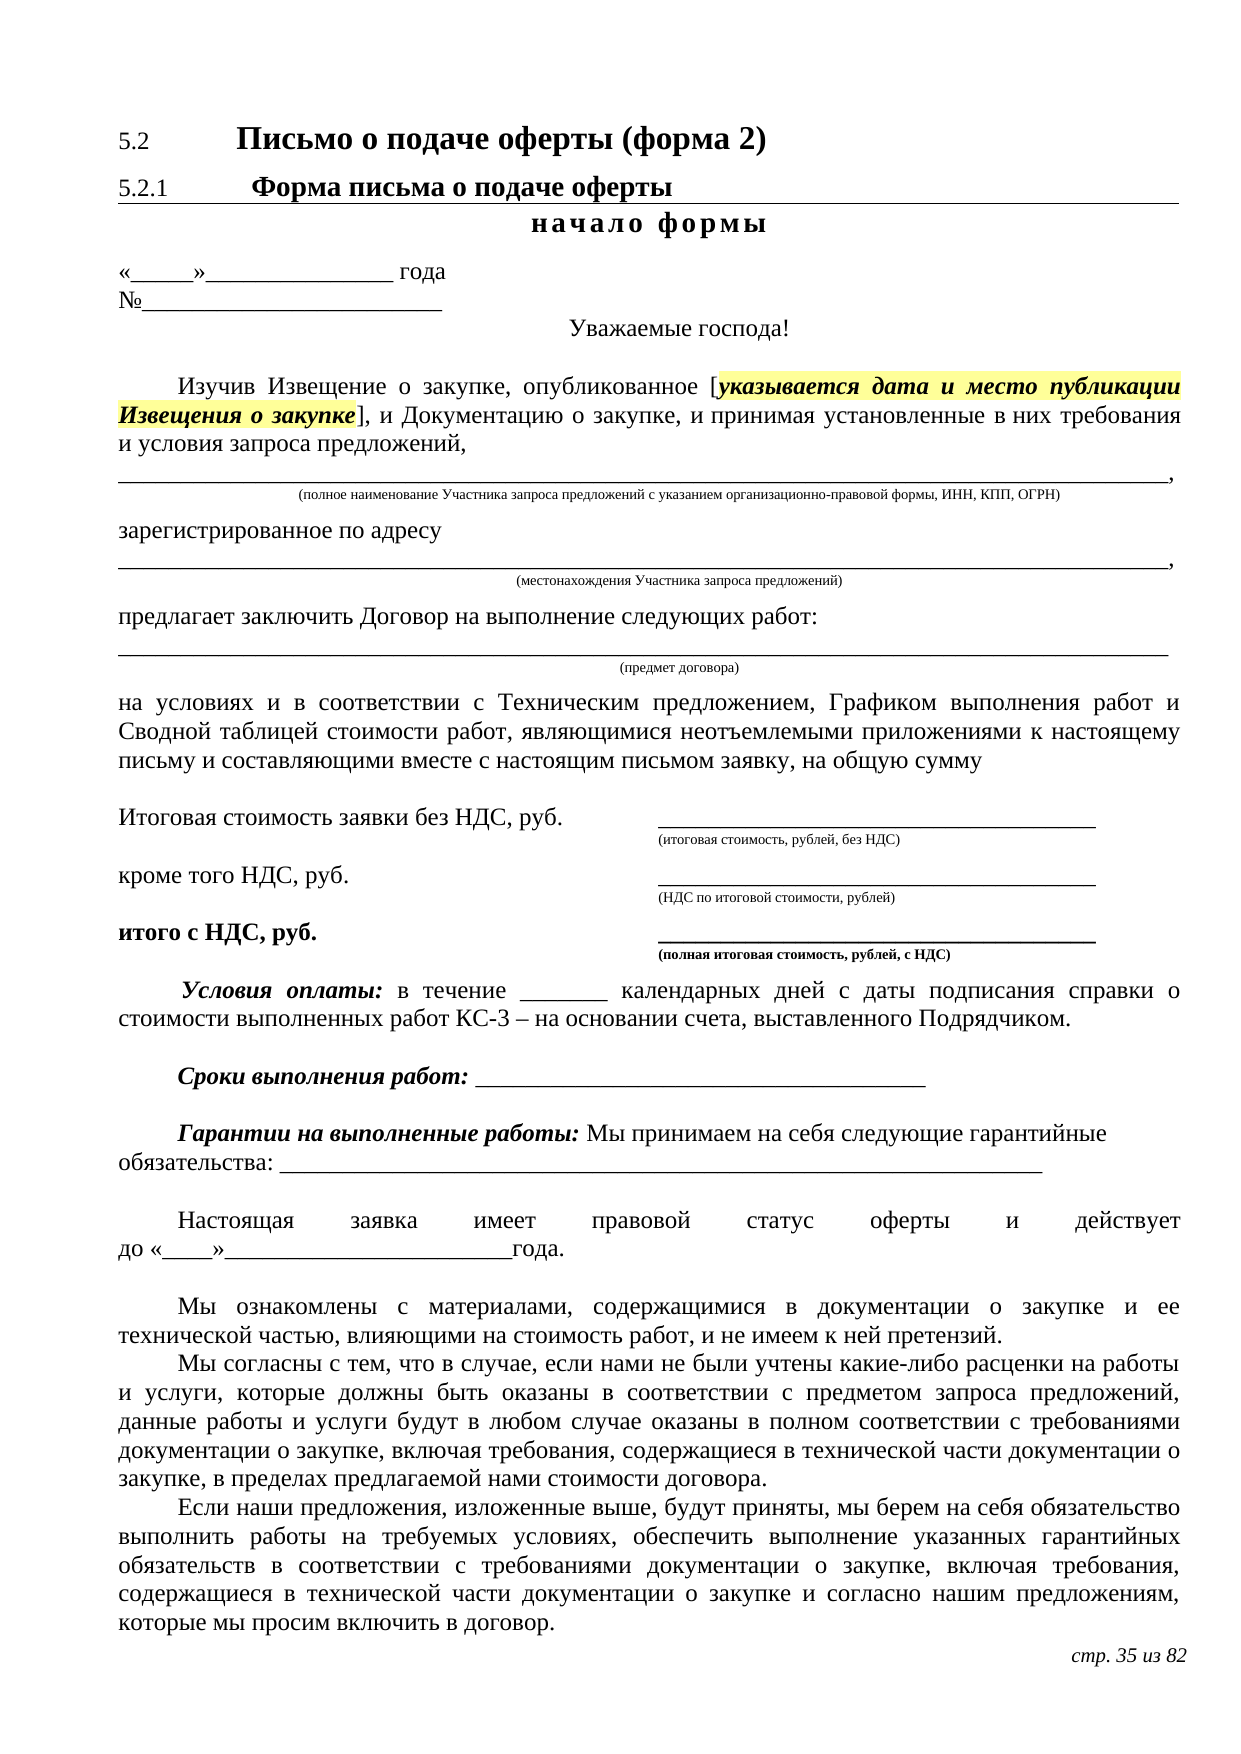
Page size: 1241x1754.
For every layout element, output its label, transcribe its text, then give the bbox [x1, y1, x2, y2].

text Изучив Извещение о закупке, опубликованное [указывается дата и место публикации Извещения о закупке], и Документацию о закупке, и принимая установленные в них требования и условия запроса предложений, [118, 371, 1181, 457]
text предлагает заключить Договор на выполнение следующих работ: [118, 601, 1181, 630]
table_cell кроме того НДС, руб. [107, 860, 647, 917]
text «_____»_______________ года [118, 256, 635, 285]
table_header Итоговая стоимость заявки без НДС, руб. [107, 802, 647, 860]
table_cell ___________________________________ (НДС по итоговой стоимости, рублей) [647, 860, 1187, 917]
table_cell итого с НДС, руб. [107, 917, 647, 975]
text (местонахождения Участника запроса предложений) [118, 572, 1181, 601]
text ____________________________________________________________________________________ [118, 630, 1181, 658]
text №________________________ [118, 285, 635, 313]
table_header ___________________________________ (итоговая стоимость, рублей, без НДС) [647, 802, 1187, 860]
text Мы согласны с тем, что в случае, если нами не были учтены какие-либо расценки на работы и услуги, которые должны быть оказаны в соответствии с предметом запроса предложений, данные работы и услуги будут в любом случае оказаны в полном соответствии с требованиями документации о закупке, включая требования, содержащиеся в технической части документации о закупке, в пределах предлагаемой нами стоимости договора. [118, 1348, 1181, 1492]
text Настоящая заявка имеет правовой статус оферты и действует до «____»_______________________года. [118, 1205, 1181, 1262]
subtitle Письмо о подаче оферты (форма 2) [118, 118, 1181, 156]
text ____________________________________________________________________________________, [118, 543, 1181, 572]
text Сроки выполнения работ: ____________________________________ [118, 1061, 1181, 1090]
text Форма письма о подаче оферты [118, 169, 1181, 202]
text (полное наименование Участника запроса предложений с указанием организационно-правовой формы, ИНН, КПП, ОГРН) [118, 486, 1181, 515]
text Условия оплаты: в течение _______ календарных дней с даты подписания справки о стоимости выполненных работ КС-3 – на основании счета, выставленного Подрядчиком. [118, 975, 1181, 1032]
text ____________________________________________________________________________________, [118, 457, 1181, 486]
text Если наши предложения, изложенные выше, будут приняты, мы берем на себя обязательство выполнить работы на требуемых условиях, обеспечить выполнение указанных гарантийных обязательств в соответствии с требованиями документации о закупке, включая требования, содержащиеся в технической части документации о закупке и согласно нашим предложениям, которые мы просим включить в договор. [118, 1492, 1181, 1636]
text начало формы [118, 204, 1179, 239]
text (предмет договора) [118, 658, 1181, 687]
table_cell ___________________________________ (полная итоговая стоимость, рублей, с НДС) [647, 917, 1187, 975]
text Мы ознакомлены с материалами, содержащимися в документации о закупке и ее технической частью, влияющими на стоимость работ, и не имеем к ней претензий. [118, 1291, 1181, 1348]
text Уважаемые господа! [118, 313, 1181, 342]
text на условиях и в соответствии с Техническим предложением, Графиком выполнения работ и Сводной таблицей стоимости работ, являющимися неотъемлемыми приложениями к настоящему письму и составляющими вместе с настоящим письмом заявку, на общую сумму [118, 687, 1181, 773]
text зарегистрированное по адресу [118, 515, 1181, 543]
text Гарантии на выполненные работы: Мы принимаем на себя следующие гарантийные обязательства: _____________________________________________________________ [118, 1118, 1181, 1176]
